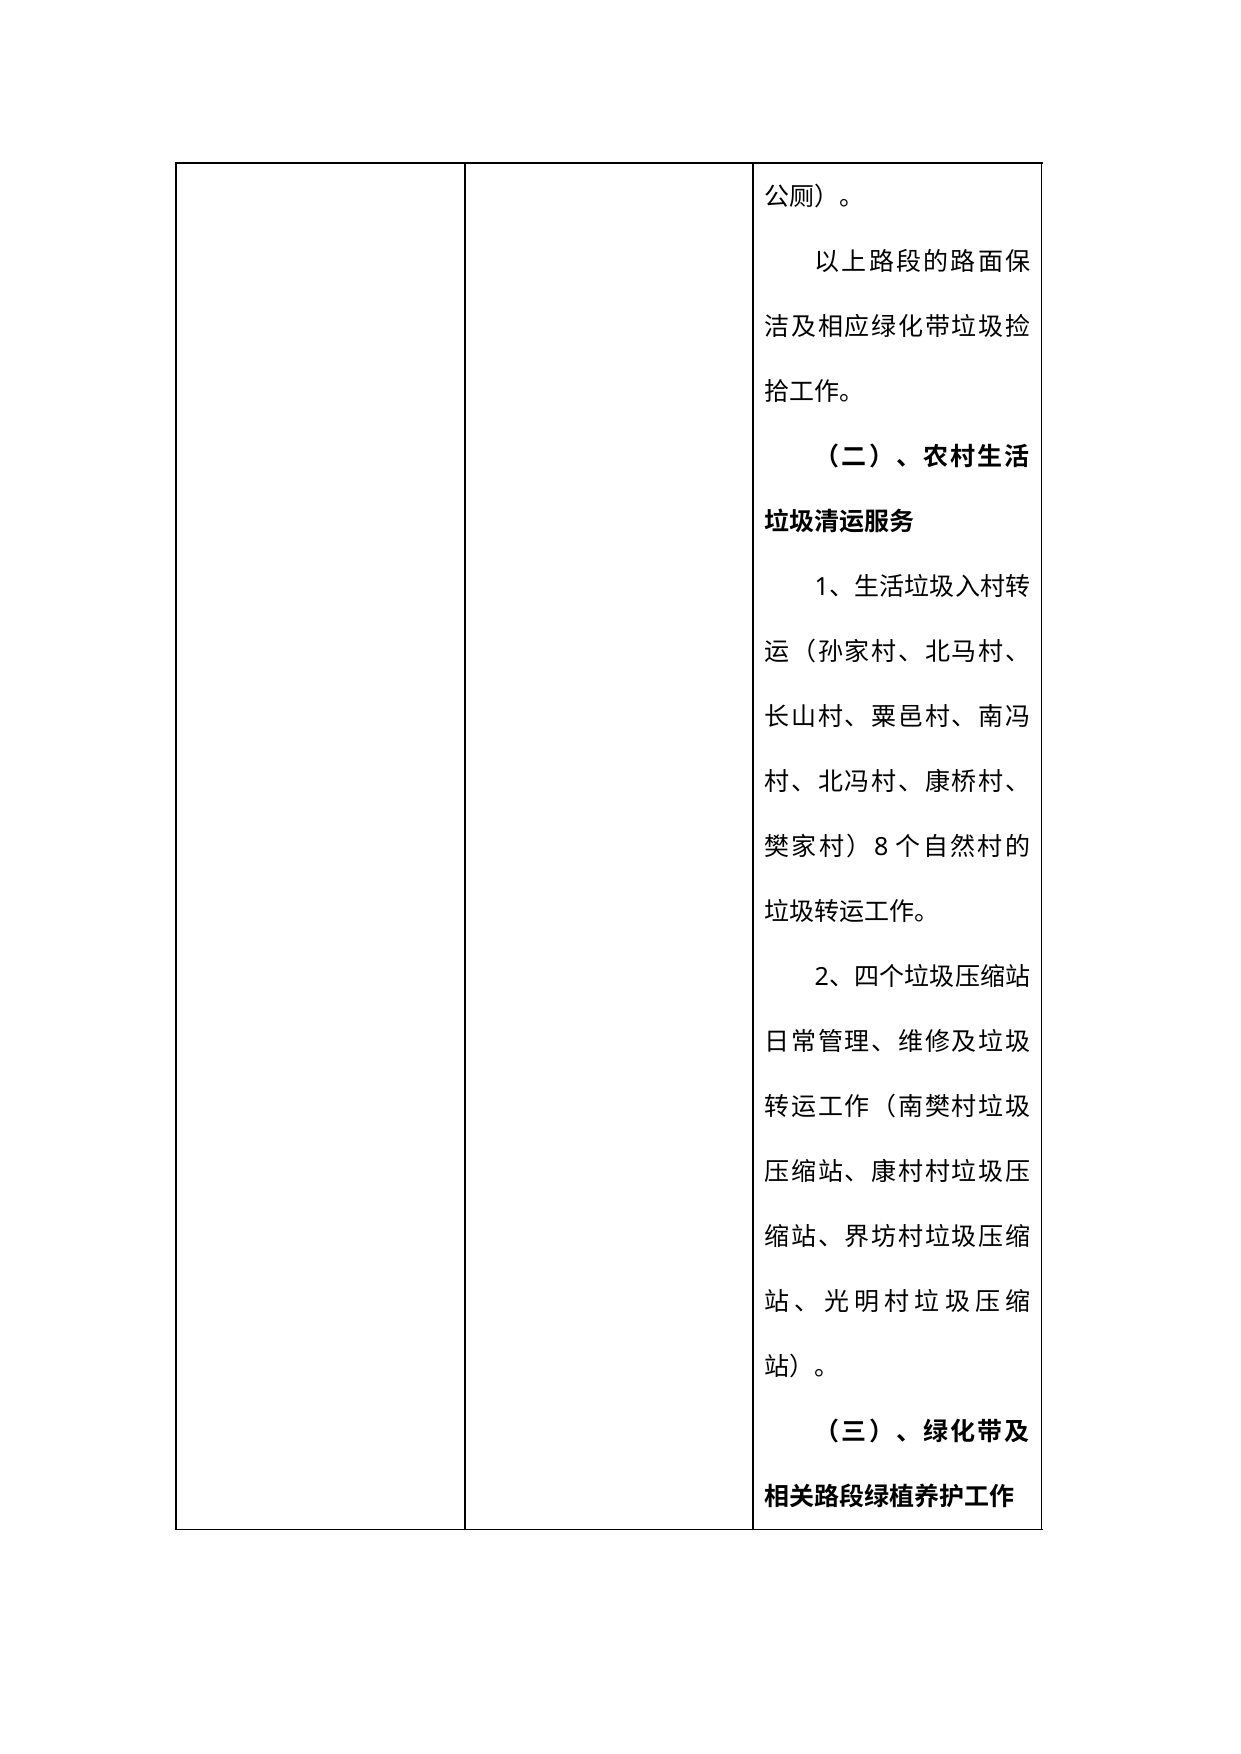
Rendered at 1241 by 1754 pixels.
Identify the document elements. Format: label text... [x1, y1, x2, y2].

table_cell [466, 164, 752, 1528]
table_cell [754, 164, 1041, 1528]
table_cell 2 [177, 164, 464, 1528]
